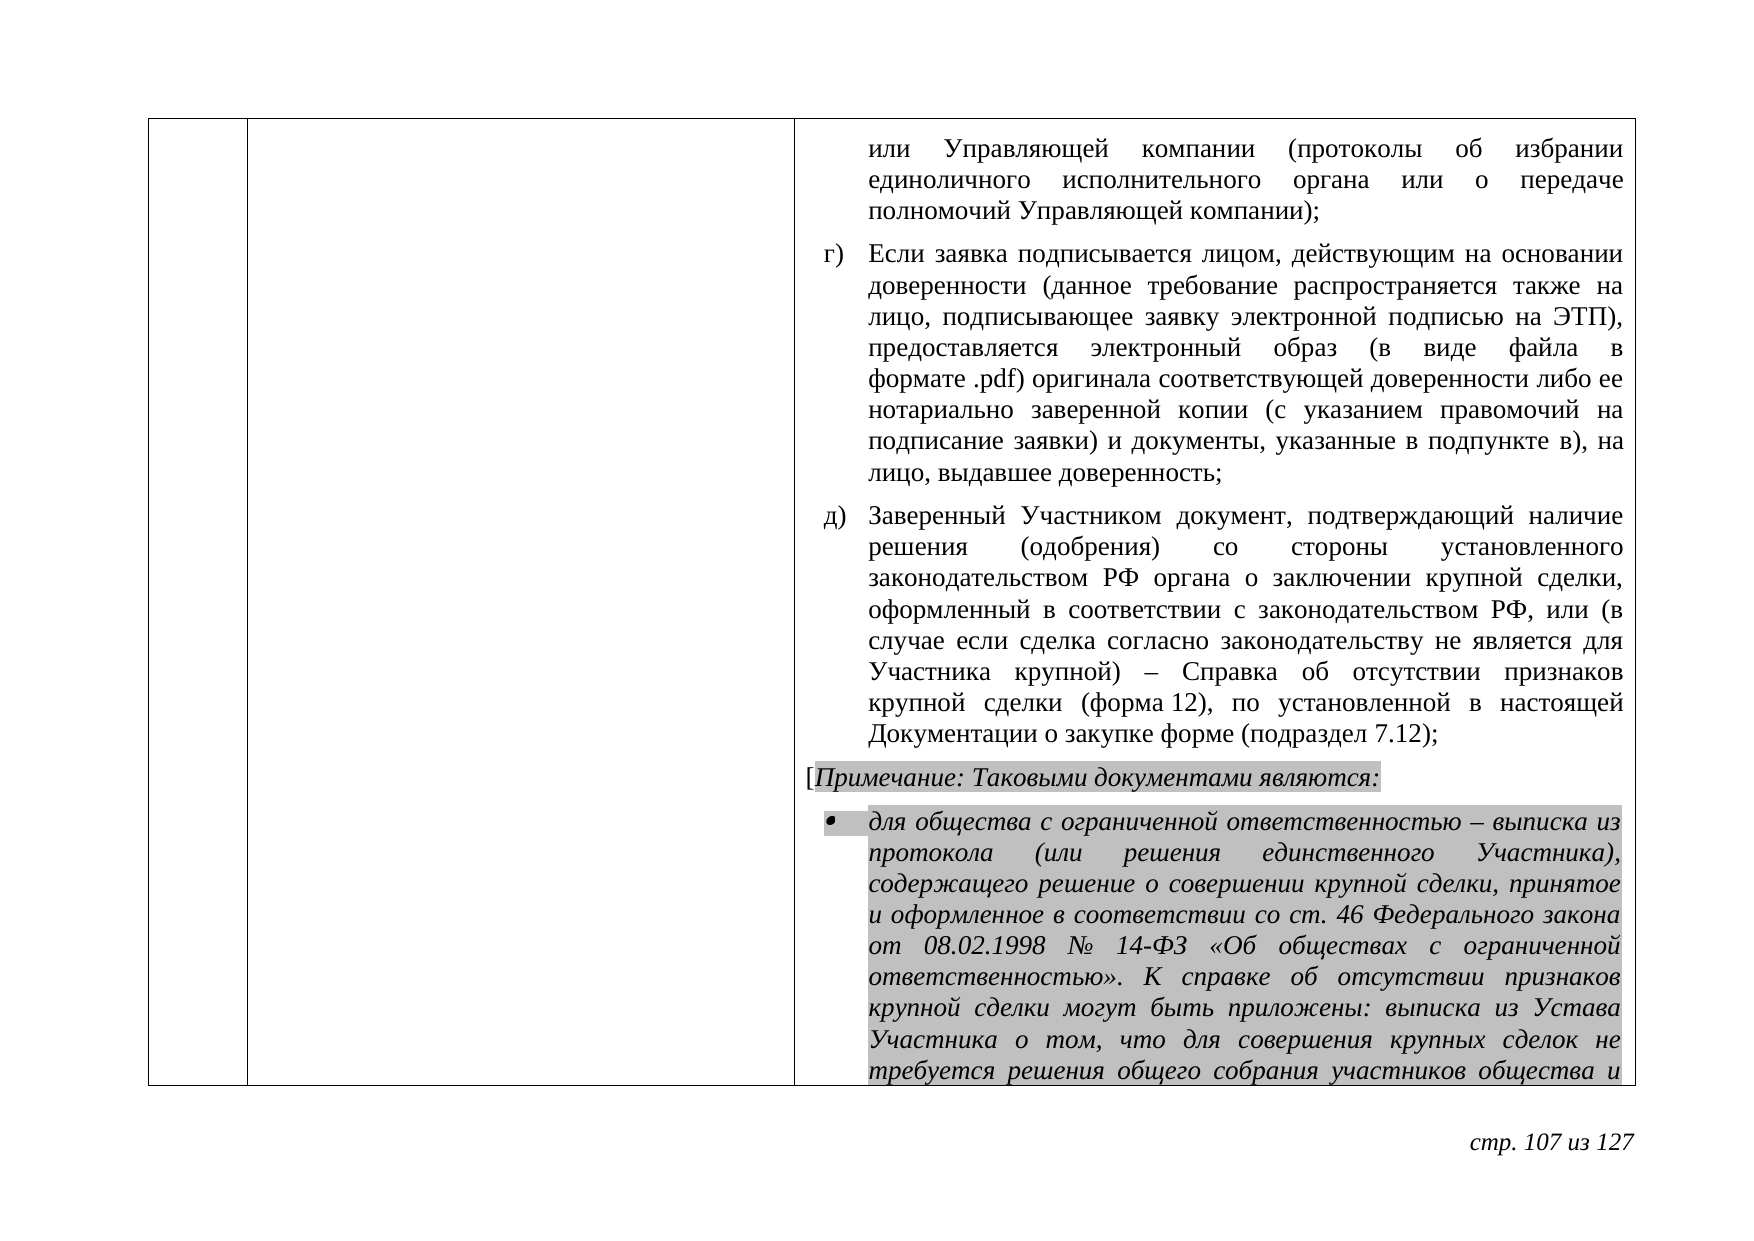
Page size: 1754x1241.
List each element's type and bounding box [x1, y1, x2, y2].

table_cell [795, 119, 1635, 1085]
table_cell [149, 119, 247, 1085]
table_cell [248, 119, 794, 1085]
